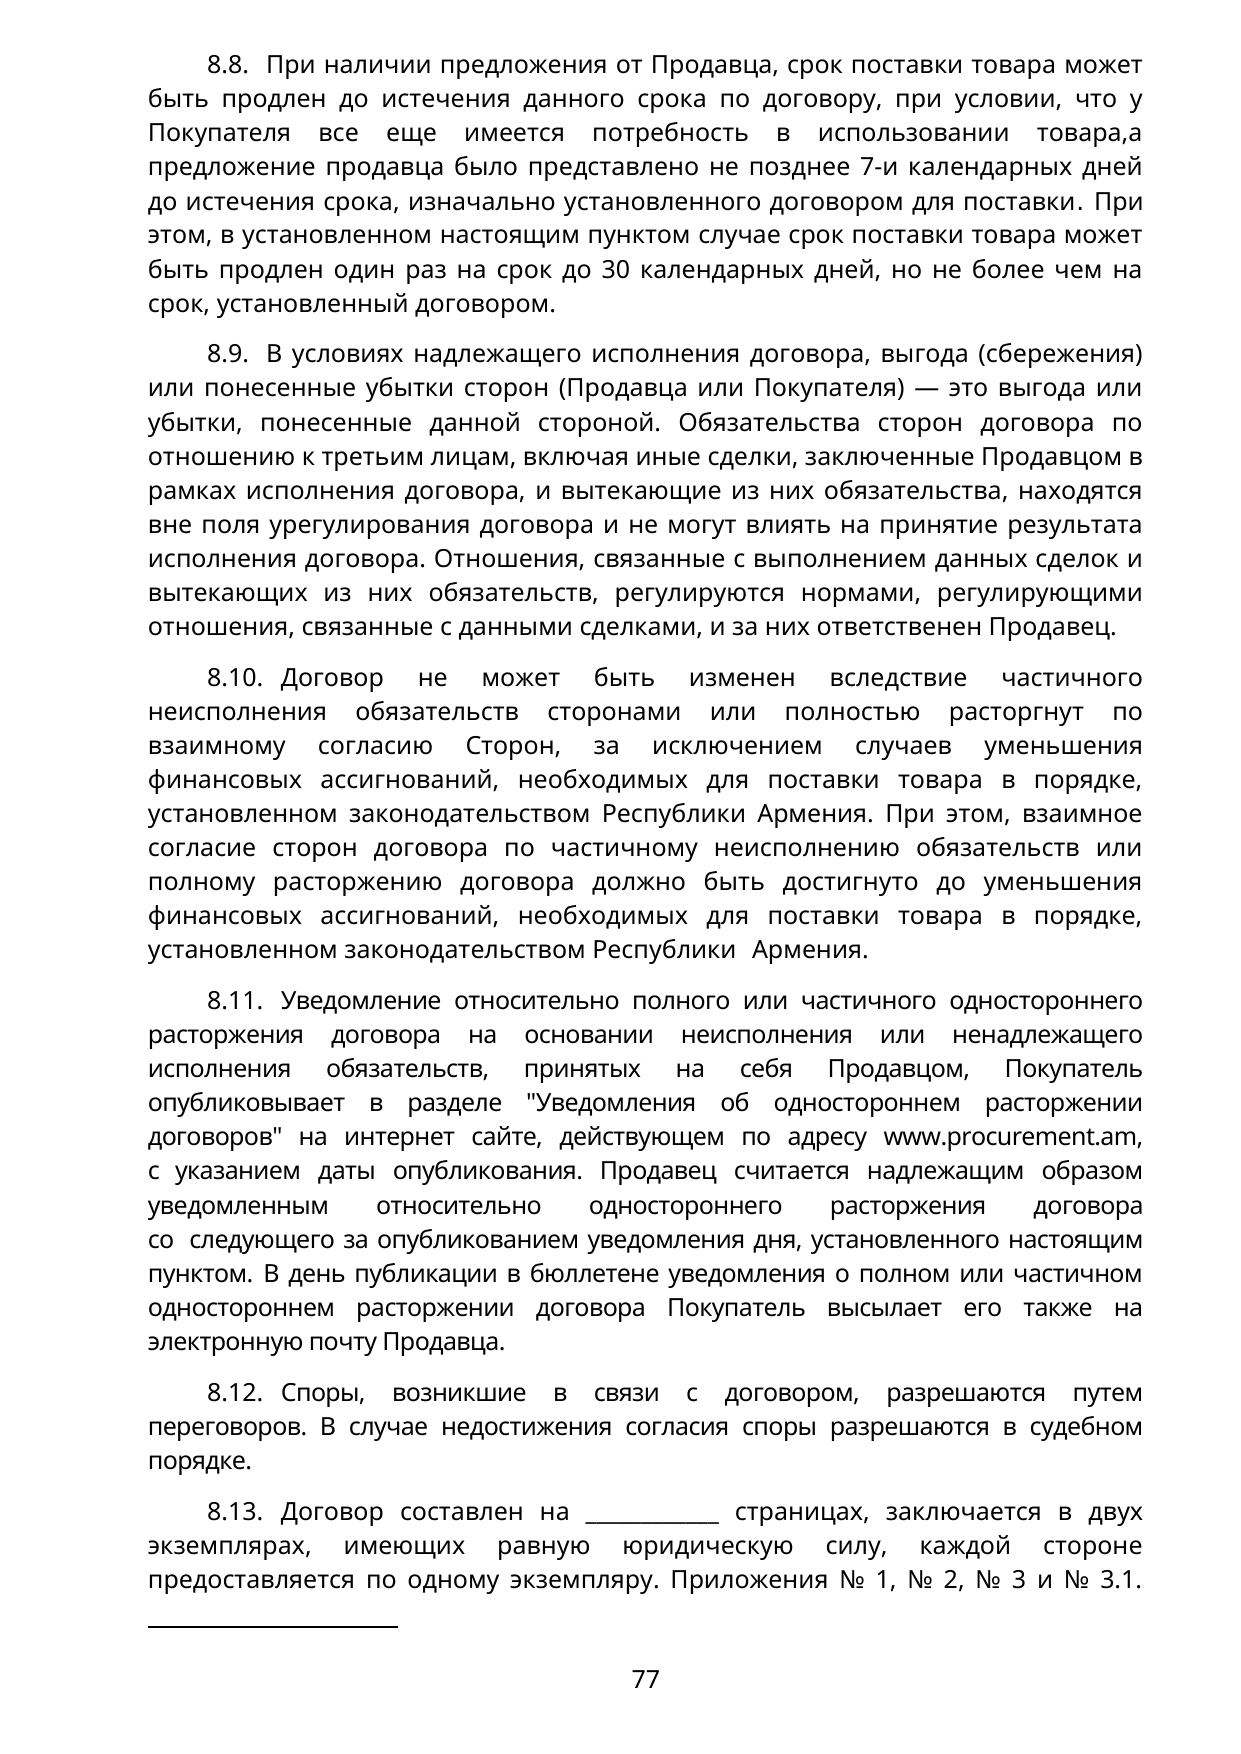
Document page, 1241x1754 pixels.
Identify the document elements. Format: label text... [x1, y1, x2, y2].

text 8.9. В условиях надлежащего исполнения договора, выгода (сбережения) или понесенные убытки сторон (Продавца или Покупателя) — это выгода или убытки, понесенные данной стороной. Обязательства сторон договора по отношению к третьим лицам, включая иные сделки, заключенные Продавцом в рамках исполнения договора, и вытекающие из них обязательства, находятся вне поля урегулирования договора и не могут влиять на принятие результата исполнения договора. Отношения, связанные с выполнением данных сделок и вытекающих из них обязательств, регулируются нормами, регулирующими отношения, связанные с данными сделками, и за них ответственен Продавец. [148, 336, 1144, 643]
text 8.11. Уведомление относительно полного или частичного одностороннего расторжения договора на основании неисполнения или ненадлежащего исполнения обязательств, принятых на себя Продавцом, Покупатель опубликовывает в разделе "Уведомления об одностороннем расторжении договоров" на интернет сайте, действующем по адресу www.procurement.am, с указанием даты опубликования. Продавец считается надлежащим образом уведомленным относительно одностороннего расторжения договора со следующего за опубликованием уведомления дня, установленного настоящим пунктом. В день публикации в бюллетене уведомления о полном или частичном одностороннем расторжении договора Покупатель высылает его также на электронную почту Продавца. [148, 983, 1144, 1358]
text 8.10. Договор не может быть изменен вследствие частичного неисполнения обязательств сторонами или полностью расторгнут по взаимному согласию Сторон, за исключением случаев уменьшения финансовых ассигнований, необходимых для поставки товара в порядке, установленном законодательством Республики Армения. При этом, взаимное согласие сторон договора по частичному неисполнению обязательств или полному расторжению договора должно быть достигнуто до уменьшения финансовых ассигнований, необходимых для поставки товара в порядке, установленном законодательством Республики Армения. [148, 659, 1144, 966]
text 8.8. При наличии предложения от Продавца, срок поставки товара может быть продлен до истечения данного срока по договору, при условии, что у Покупателя все еще имеется потребность в использовании товара,а предложение продавца было представлено не позднее 7-и календарных дней до истечения срока, изначально установленного договором для поставки. При этом, в установленном настоящим пунктом случае срок поставки товара может быть продлен один раз на срок до 30 календарных дней, но не более чем на срок, установленный договором. [148, 47, 1144, 319]
text 8.12. Споры, возникшие в связи с договором, разрешаются путем переговоров. В случае недостижения согласия споры разрешаются в судебном порядке. [148, 1374, 1144, 1477]
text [148, 1493, 1144, 1596]
